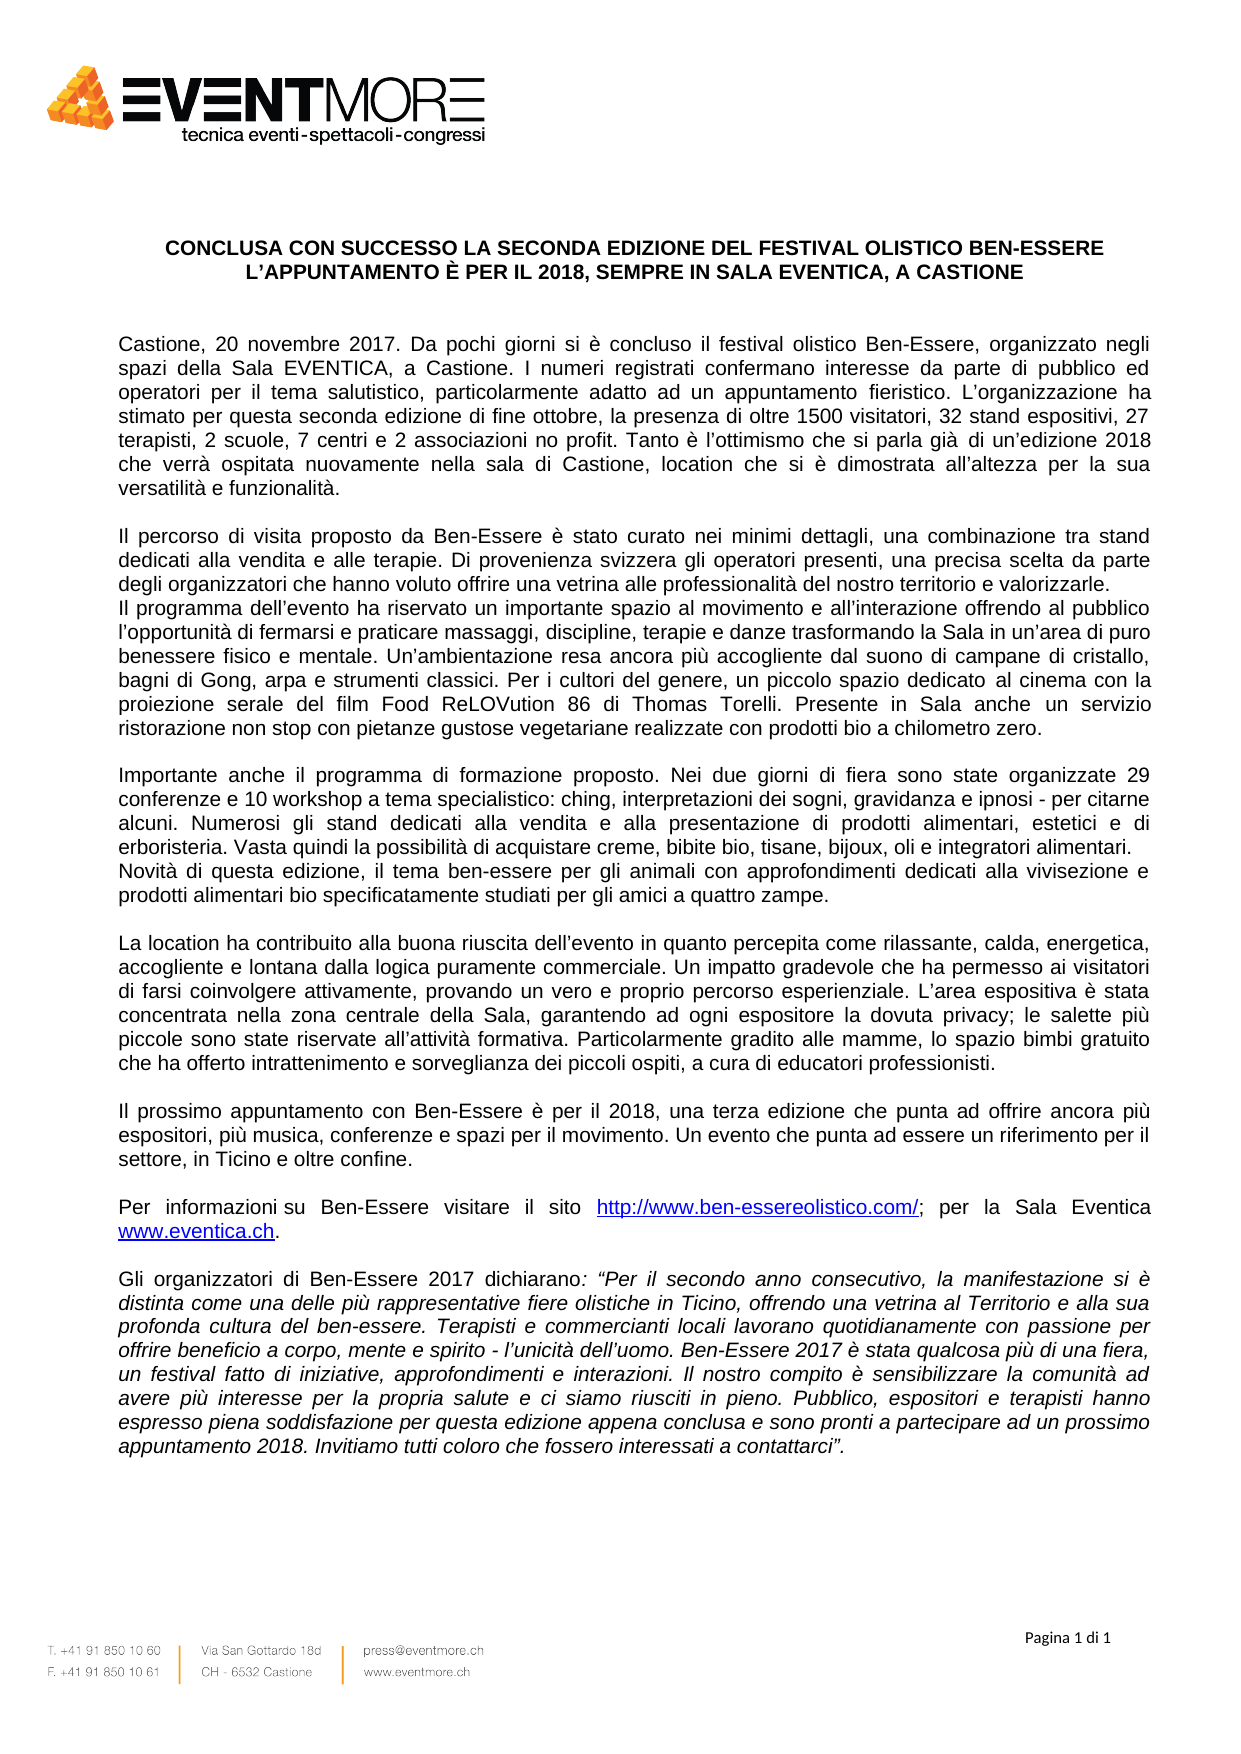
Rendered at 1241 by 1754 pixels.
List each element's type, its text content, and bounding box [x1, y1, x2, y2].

text Per informazioni su Ben-Essere visitare il sito http://www.ben-essereolistico.com/; per la Sala Eventica www.eventica.ch. [118, 1194, 1152, 1242]
text Novità di questa edizione, il tema ben-essere per gli animali con approfondimenti dedicati alla vivisezione e prodotti alimentari bio specificatamente studiati per gli amici a quattro zampe. [118, 859, 1152, 907]
text Il percorso di visita proposto da Ben-Essere è stato curato nei minimi dettagli, una combinazione tra stand dedicati alla vendita e alle terapie. Di provenienza svizzera gli operatori presenti, una precisa scelta da parte degli organizzatori che hanno voluto offrire una vetrina alle professionalità del nostro territorio e valorizzarle. [118, 524, 1152, 596]
text Importante anche il programma di formazione proposto. Nei due giorni di fiera sono state organizzate 29 conferenze e 10 workshop a tema specialistico: ching, interpretazioni dei sogni, gravidanza e ipnosi - per citarne alcuni. Numerosi gli stand dedicati alla vendita e alla presentazione di prodotti alimentari, estetici e di erboristeria. Vasta quindi la possibilità di acquistare creme, bibite bio, tisane, bijoux, oli e integratori alimentari. [118, 763, 1152, 859]
text Gli organizzatori di Ben-Essere 2017 dichiarano: “Per il secondo anno consecutivo, la manifestazione si è distinta come una delle più rappresentative fiere olistiche in Ticino, offrendo una vetrina al Territorio e alla sua profonda cultura del ben-essere. Terapisti e commercianti locali lavorano quotidianamente con passione per offrire beneficio a corpo, mente e spirito - l’unicità dell’uomo. Ben-Essere 2017 è stata qualcosa più di una fiera, un festival fatto di iniziative, approfondimenti e interazioni. Il nostro compito è sensibilizzare la comunità ad avere più interesse per la propria salute e ci siamo riusciti in pieno. Pubblico, espositori e terapisti hanno espresso piena soddisfazione per questa edizione appena conclusa e sono pronti a partecipare ad un prossimo appuntamento 2018. Invitiamo tutti coloro che fossero interessati a contattarci”. [118, 1266, 1152, 1458]
text Castione, 20 novembre 2017. Da pochi giorni si è concluso il festival olistico Ben-Essere, organizzato negli spazi della Sala EVENTICA, a Castione. I numeri registrati confermano interesse da parte di pubblico ed operatori per il tema salutistico, particolarmente adatto ad un appuntamento fieristico. L’organizzazione ha stimato per questa seconda edizione di fine ottobre, la presenza di oltre 1500 visitatori, 32 stand espositivi, 27 terapisti, 2 scuole, 7 centri e 2 associazioni no profit. Tanto è l’ottimismo che si parla già di un’edizione 2018 che verrà ospitata nuovamente nella sala di Castione, location che si è dimostrata all’altezza per la sua versatilità e funzionalità. [118, 332, 1152, 500]
picture [44, 59, 492, 152]
text L’APPUNTAMENTO È PER IL 2018, SEMPRE IN SALA EVENTICA, A CASTIONE [118, 260, 1152, 284]
text Il prossimo appuntamento con Ben-Essere è per il 2018, una terza edizione che punta ad offrire ancora più espositori, più musica, conferenze e spazi per il movimento. Un evento che punta ad essere un riferimento per il settore, in Ticino e oltre confine. [118, 1099, 1152, 1171]
text CONCLUSA CON SUCCESSO LA SECONDA EDIZIONE DEL FESTIVAL OLISTICO BEN-ESSERE [118, 236, 1152, 260]
text Il programma dell’evento ha riservato un importante spazio al movimento e all’interazione offrendo al pubblico l’opportunità di fermarsi e praticare massaggi, discipline, terapie e danze trasformando la Sala in un’area di puro benessere fisico e mentale. Un’ambientazione resa ancora più accogliente dal suono di campane di cristallo, bagni di Gong, arpa e strumenti classici. Per i cultori del genere, un piccolo spazio dedicato al cinema con la proiezione serale del film Food ReLOVution 86 di Thomas Torelli. Presente in Sala anche un servizio ristorazione non stop con pietanze gustose vegetariane realizzate con prodotti bio a chilometro zero. [118, 596, 1152, 739]
text La location ha contribuito alla buona riuscita dell’evento in quanto percepita come rilassante, calda, energetica, accogliente e lontana dalla logica puramente commerciale. Un impatto gradevole che ha permesso ai visitatori di farsi coinvolgere attivamente, provando un vero e proprio percorso esperienziale. L’area espositiva è stata concentrata nella zona centrale della Sala, garantendo ad ogni espositore la dovuta privacy; le salette più piccole sono state riservate all’attività formativa. Particolarmente gradito alle mamme, lo spazio bimbi gratuito che ha offerto intrattenimento e sorveglianza dei piccoli ospiti, a cura di educatori professionisti. [118, 931, 1152, 1075]
picture [29, 1626, 498, 1696]
